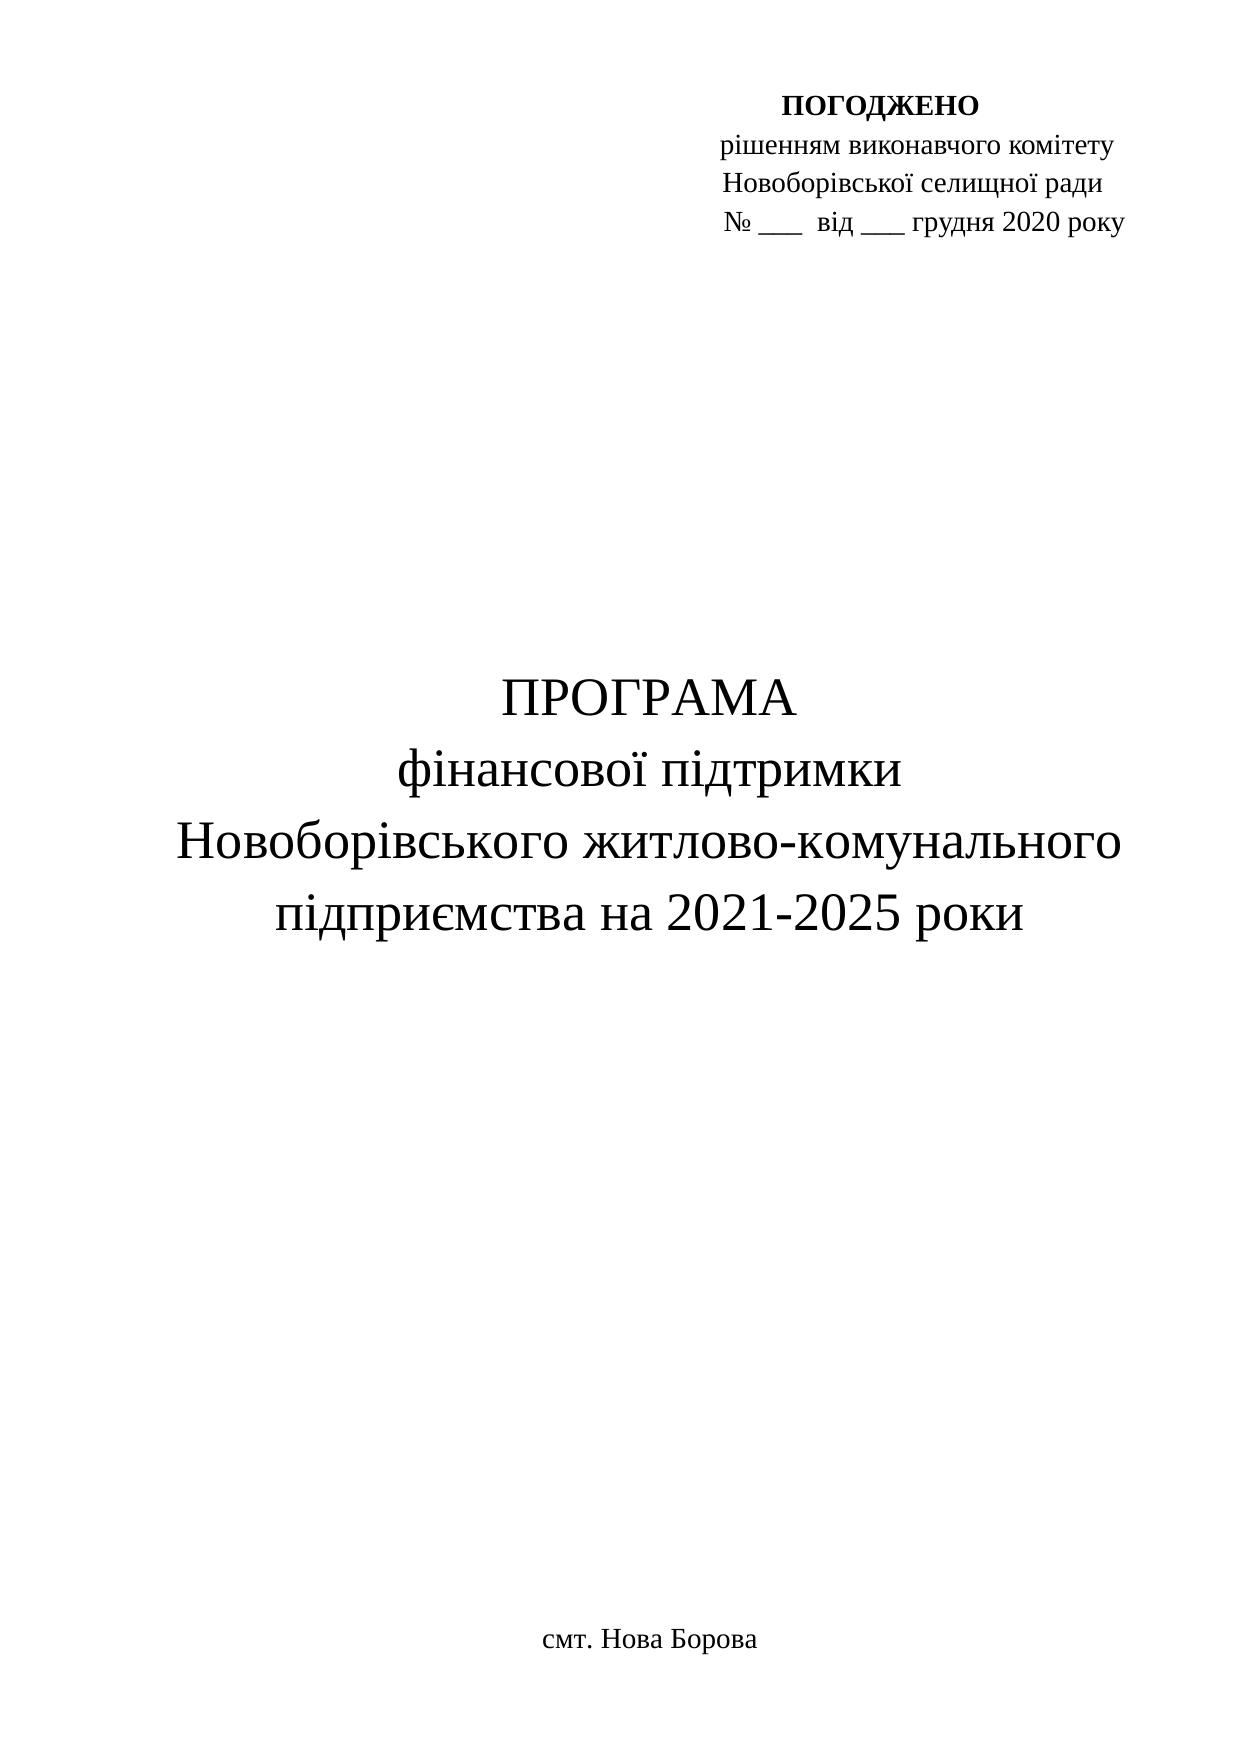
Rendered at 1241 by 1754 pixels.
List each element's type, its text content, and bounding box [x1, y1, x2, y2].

text № ___ від ___ грудня 2020 року [148, 204, 1147, 238]
text рішенням виконавчого комітету [148, 127, 1147, 161]
text смт. Нова Борова [148, 1622, 1152, 1655]
text фінансової підтримки [148, 736, 1152, 799]
text Новоборівського житлово-комунального підприємства на 2021-2025 роки [148, 808, 1152, 942]
text ПОГОДЖЕНО [738, 88, 1147, 122]
text ПРОГРАМА [148, 665, 1152, 727]
text Новоборівської селищної ради [590, 166, 1147, 199]
